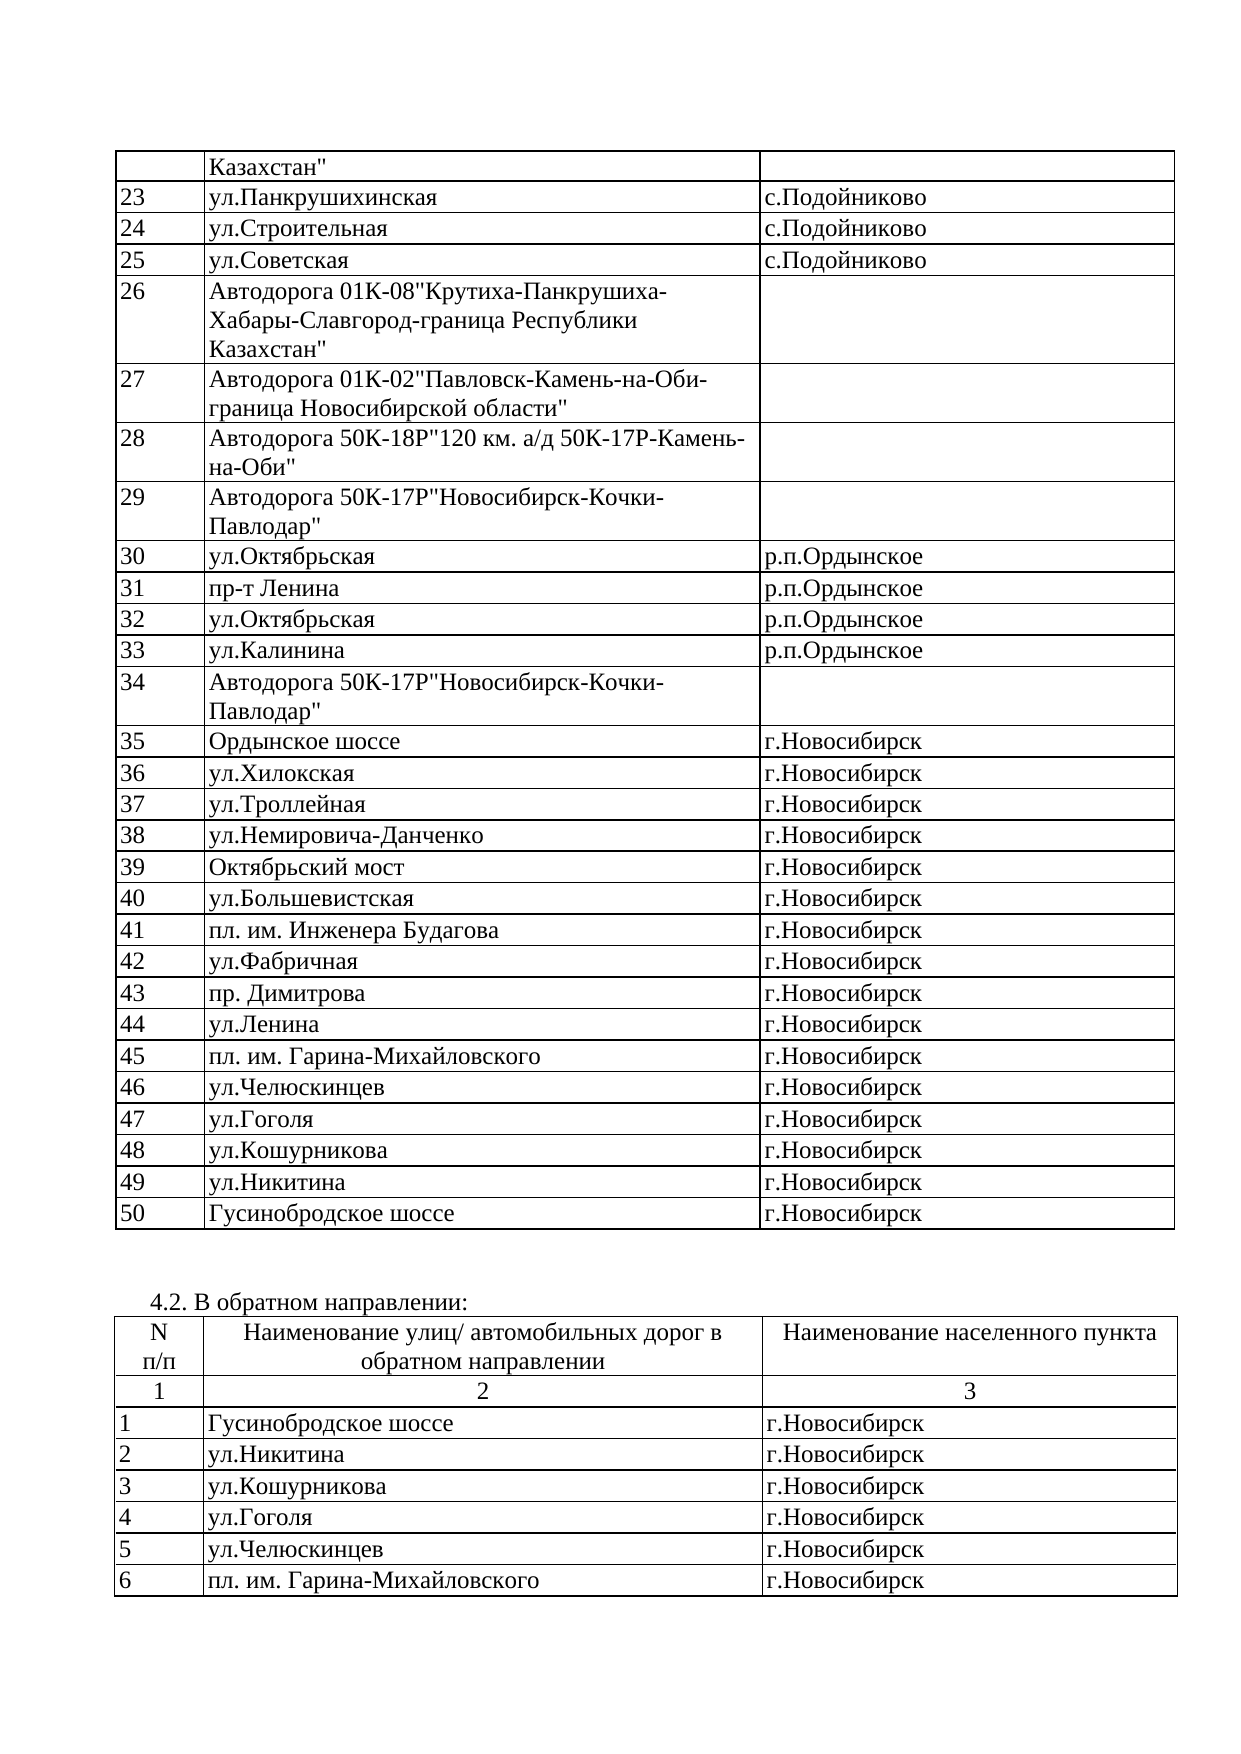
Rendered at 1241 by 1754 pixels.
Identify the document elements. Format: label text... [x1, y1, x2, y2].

table_cell Автодорога 01К-08"Крутиха-Панкрушиха-Хабары-Славгород-граница Республики Казахстан" [205, 276, 759, 362]
table_cell [761, 667, 1174, 724]
table_cell ул.Челюскинцев [205, 1072, 759, 1102]
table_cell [205, 152, 759, 180]
table_cell 37 [117, 789, 204, 819]
table_cell г.Новосибирск [763, 1469, 1177, 1501]
table_cell 5 [115, 1533, 203, 1563]
table_cell 47 [117, 1104, 204, 1133]
table_cell [761, 364, 1174, 422]
table_cell 34 [117, 667, 204, 724]
table_cell г.Новосибирск [761, 726, 1174, 756]
table_cell г.Новосибирск [761, 1198, 1174, 1228]
table_cell ул.Троллейная [205, 789, 759, 819]
table_cell 2 [115, 1439, 203, 1469]
table_cell ул.Хилокская [205, 758, 759, 787]
table_cell 28 [117, 423, 204, 481]
table_cell ул.Калинина [205, 636, 759, 666]
table_cell г.Новосибирск [761, 1135, 1174, 1165]
table_cell 24 [117, 213, 204, 243]
table_cell 1 [115, 1376, 203, 1406]
table_cell г.Новосибирск [761, 1104, 1174, 1133]
table_cell ул.Кошурникова [205, 1135, 759, 1165]
table_cell 29 [117, 482, 204, 540]
table_cell с.Подойниково [761, 213, 1174, 243]
table_cell Автодорога 01К-02"Павловск-Камень-на-Оби-граница Новосибирской области" [205, 364, 759, 422]
table_cell 2 [204, 1376, 762, 1406]
table_cell 50 [117, 1198, 204, 1228]
table_cell Автодорога 50К-17Р"Новосибирск-Кочки-Павлодар" [205, 667, 759, 724]
table_cell 6 [115, 1565, 203, 1595]
table_cell г.Новосибирск [763, 1438, 1177, 1469]
table_cell 3 [115, 1470, 203, 1501]
table_cell 35 [117, 726, 204, 756]
table_cell г.Новосибирск [763, 1532, 1177, 1563]
table_cell г.Новосибирск [761, 1009, 1174, 1039]
table_cell г.Новосибирск [763, 1406, 1177, 1438]
table_cell ул.Никитина [205, 1167, 759, 1196]
table_cell 4 [115, 1502, 203, 1532]
table_cell пл. им. Гарина-Михайловского [205, 1041, 759, 1071]
table_cell [761, 152, 1174, 180]
table_cell 31 [117, 573, 204, 603]
table_header Наименование улиц/ автомобильных дорог в обратном направлении [204, 1317, 762, 1375]
table_cell 30 [117, 541, 204, 571]
table_cell 48 [117, 1135, 204, 1165]
table_cell пр-т Ленина [205, 573, 759, 603]
table_cell 22 [117, 152, 204, 180]
table_cell г.Новосибирск [761, 758, 1174, 787]
table_cell ул.Фабричная [205, 946, 759, 976]
table_cell г.Новосибирск [761, 789, 1174, 819]
table_cell ул.Советская [205, 245, 759, 275]
table_cell ул.Никитина [204, 1439, 762, 1469]
table_cell р.п.Ордынское [761, 636, 1174, 666]
table_header N п/п [115, 1317, 203, 1375]
table_cell ул.Панкрушихинская [205, 182, 759, 212]
table_cell г.Новосибирск [761, 821, 1174, 850]
table_cell Автодорога 50К-18Р"120 км. а/д 50К-17Р-Камень-на-Оби" [205, 423, 759, 481]
table_cell г.Новосибирск [761, 946, 1174, 976]
table_cell г.Новосибирск [761, 852, 1174, 882]
table_cell ул.Кошурникова [204, 1471, 762, 1501]
table_cell ул.Ленина [205, 1009, 759, 1039]
table_cell 46 [117, 1072, 204, 1102]
table_cell ул.Немировича-Данченко [205, 821, 759, 850]
table_cell 38 [117, 821, 204, 850]
table_cell Гусинобродское шоссе [204, 1408, 762, 1438]
table_cell ул.Большевистская [205, 883, 759, 913]
table_cell 1 [115, 1407, 203, 1438]
table_cell 3 [763, 1375, 1177, 1406]
table_cell 45 [117, 1041, 204, 1071]
table_cell р.п.Ордынское [761, 541, 1174, 571]
table_cell Гусинобродское шоссе [205, 1198, 759, 1228]
table_cell 25 [117, 245, 204, 275]
table_cell [761, 423, 1174, 481]
table_cell г.Новосибирск [761, 1041, 1174, 1071]
table_cell с.Подойниково [761, 245, 1174, 275]
table_cell 40 [117, 883, 204, 913]
table_cell ул.Гоголя [205, 1104, 759, 1133]
table_cell ул.Челюскинцев [204, 1534, 762, 1563]
table_cell г.Новосибирск [761, 978, 1174, 1008]
table_cell пл. им. Гарина-Михайловского [204, 1565, 762, 1595]
text 4.2. В обратном направлении: [150, 1287, 1090, 1316]
table_cell 41 [117, 915, 204, 945]
table_cell ул.Гоголя [204, 1502, 762, 1532]
table_cell г.Новосибирск [763, 1564, 1177, 1595]
table_cell 26 [117, 276, 204, 362]
table_cell 43 [117, 978, 204, 1008]
table_cell 36 [117, 758, 204, 787]
table_cell пр. Димитрова [205, 978, 759, 1008]
table_cell 27 [117, 364, 204, 422]
table_cell Автодорога 50К-17Р"Новосибирск-Кочки-Павлодар" [205, 482, 759, 540]
table_cell 32 [117, 604, 204, 634]
table_cell р.п.Ордынское [761, 604, 1174, 634]
table_cell г.Новосибирск [763, 1501, 1177, 1532]
table_cell 33 [117, 636, 204, 666]
table_cell 39 [117, 852, 204, 882]
table_cell [761, 276, 1174, 362]
table_cell р.п.Ордынское [761, 573, 1174, 603]
table_cell г.Новосибирск [761, 915, 1174, 945]
table_cell [761, 482, 1174, 540]
table_cell Ордынское шоссе [205, 726, 759, 756]
table_cell с.Подойниково [761, 182, 1174, 212]
table_cell ул.Октябрьская [205, 604, 759, 634]
table_cell 44 [117, 1009, 204, 1039]
table_cell 23 [117, 182, 204, 212]
table_cell г.Новосибирск [761, 883, 1174, 913]
table_cell 42 [117, 946, 204, 976]
table_cell ул.Строительная [205, 213, 759, 243]
table_cell пл. им. Инженера Будагова [205, 915, 759, 945]
table_cell г.Новосибирск [761, 1167, 1174, 1196]
table_cell ул.Октябрьская [205, 541, 759, 571]
table_cell Октябрьский мост [205, 852, 759, 882]
table_cell 49 [117, 1167, 204, 1196]
table_header Наименование населенного пункта [763, 1317, 1177, 1375]
table_cell г.Новосибирск [761, 1072, 1174, 1102]
